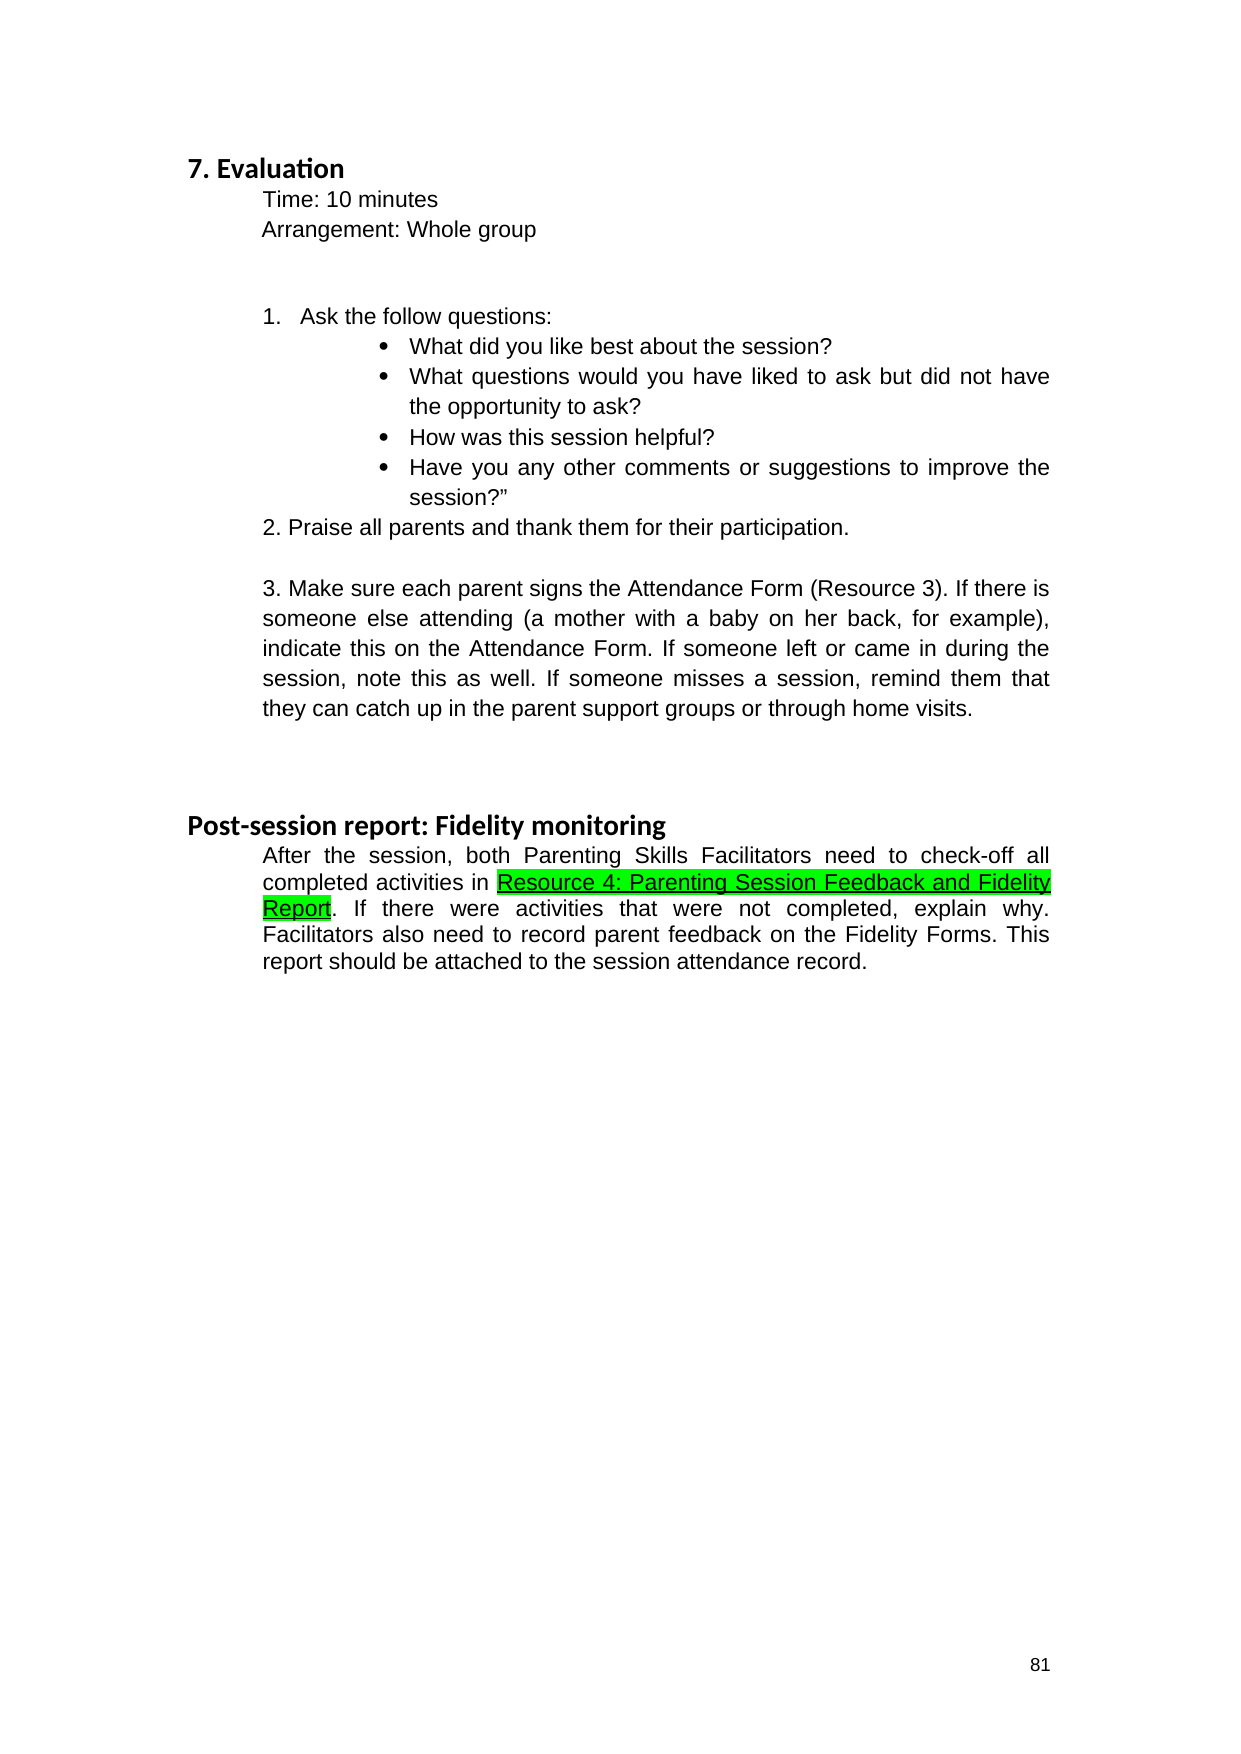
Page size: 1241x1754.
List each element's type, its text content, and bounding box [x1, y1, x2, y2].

text Arrangement: Whole group [261, 216, 1051, 242]
list What did you like best about the session? [379, 333, 1051, 359]
list Have you any other comments or suggestions to improve the session?” [379, 454, 1051, 510]
subtitle Post-session report: Fidelity monitoring [187, 807, 1051, 842]
list Ask the follow questions: [262, 303, 1051, 329]
text After the session, both Parenting Skills Facilitators need to check-off all completed activities in Resource 4: Parenting Session Feedback and Fidelity Report. If there were activities that were not completed, explain why. Facilitators also need to record parent feedback on the Fidelity Forms. This report should be attached to the session attendance record. [262, 842, 1051, 974]
text 2. Praise all parents and thank them for their participation. [262, 514, 1051, 540]
list How was this session helpful? [379, 423, 1051, 450]
list What questions would you have liked to ask but did not have the opportunity to ask? [379, 363, 1051, 419]
subtitle 7. Evaluation [187, 150, 1051, 186]
text 3. Make sure each parent signs the Attendance Form (Resource 3). If there is someone else attending (a mother with a baby on her back, for example), indicate this on the Attendance Form. If someone left or came in during the session, note this as well. If someone misses a session, remind them that they can catch up in the parent support groups or through home visits. [262, 574, 1051, 722]
text Time: 10 minutes [262, 186, 1051, 212]
